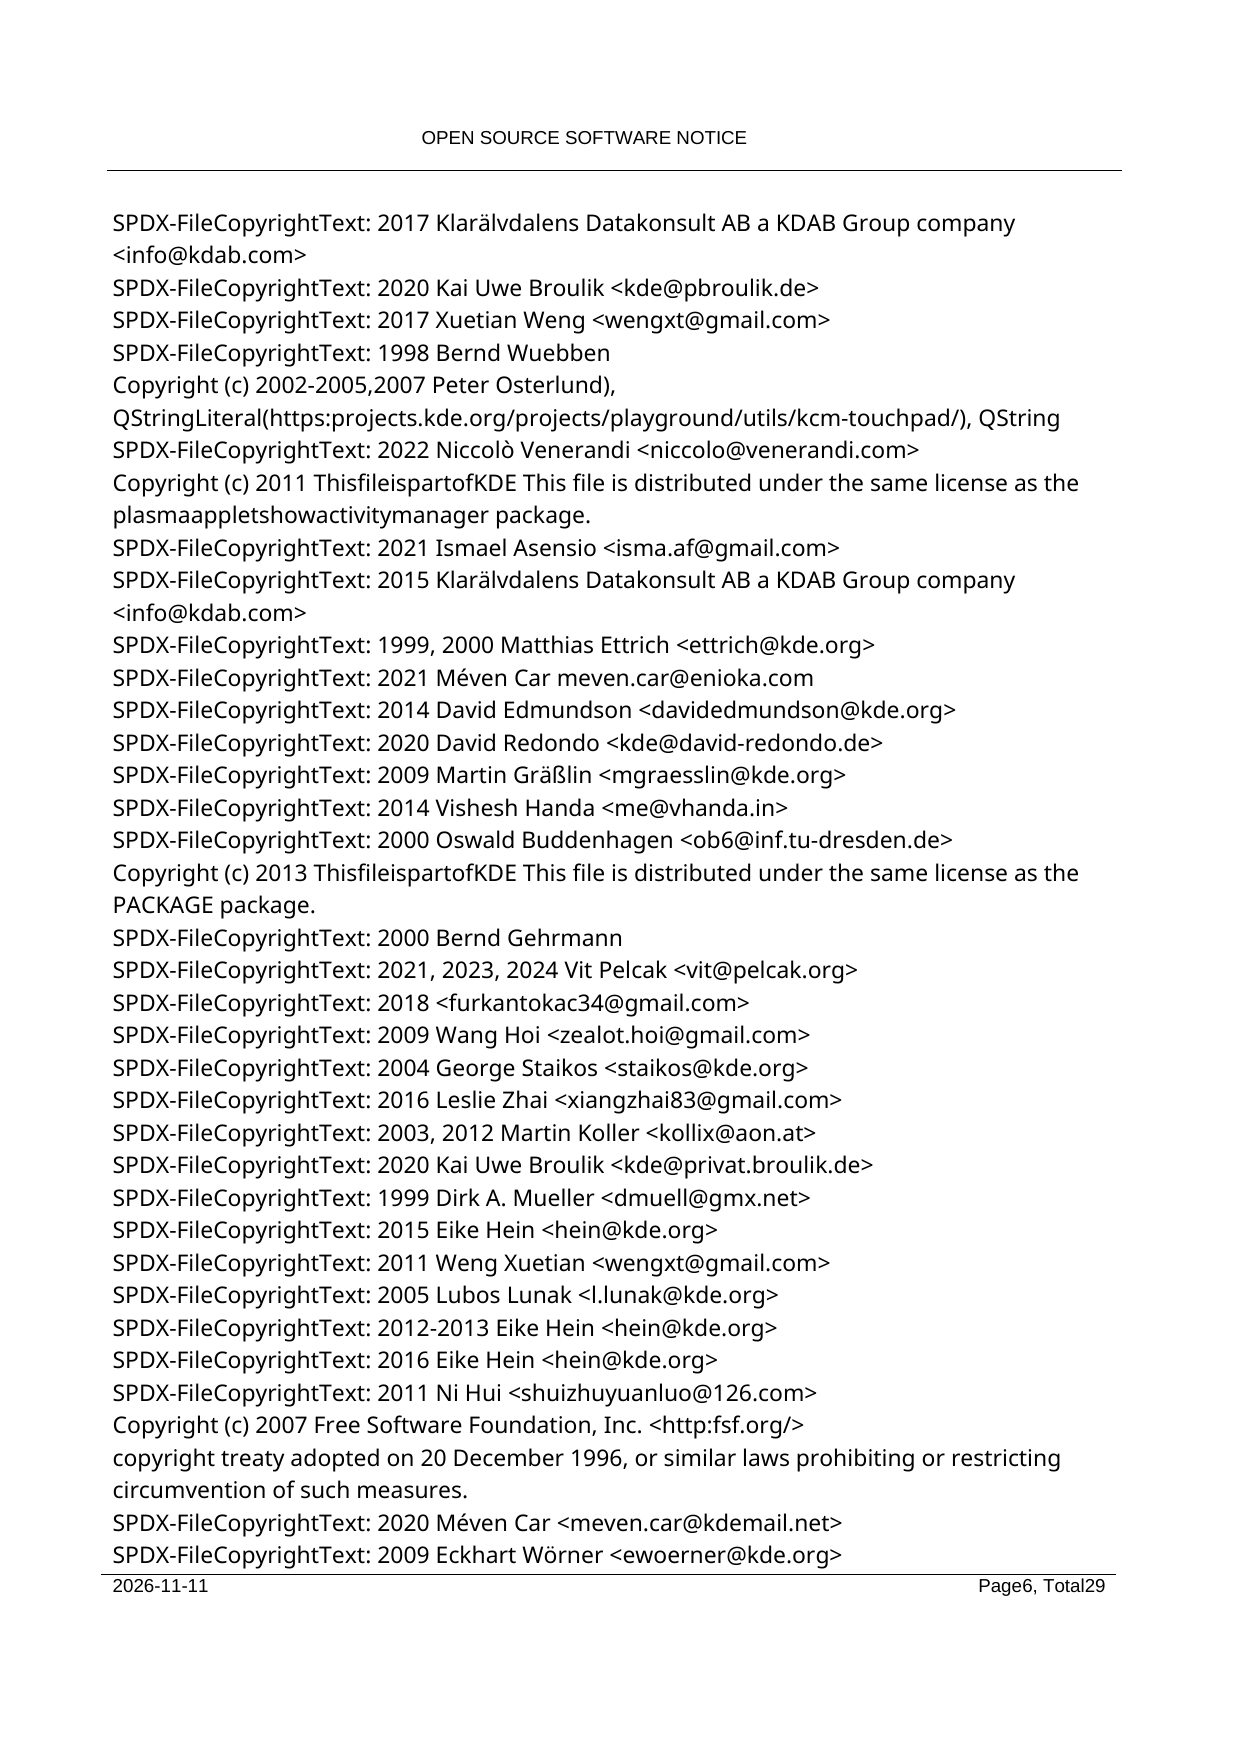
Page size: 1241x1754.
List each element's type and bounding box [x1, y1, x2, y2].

text [112, 206, 1128, 1571]
